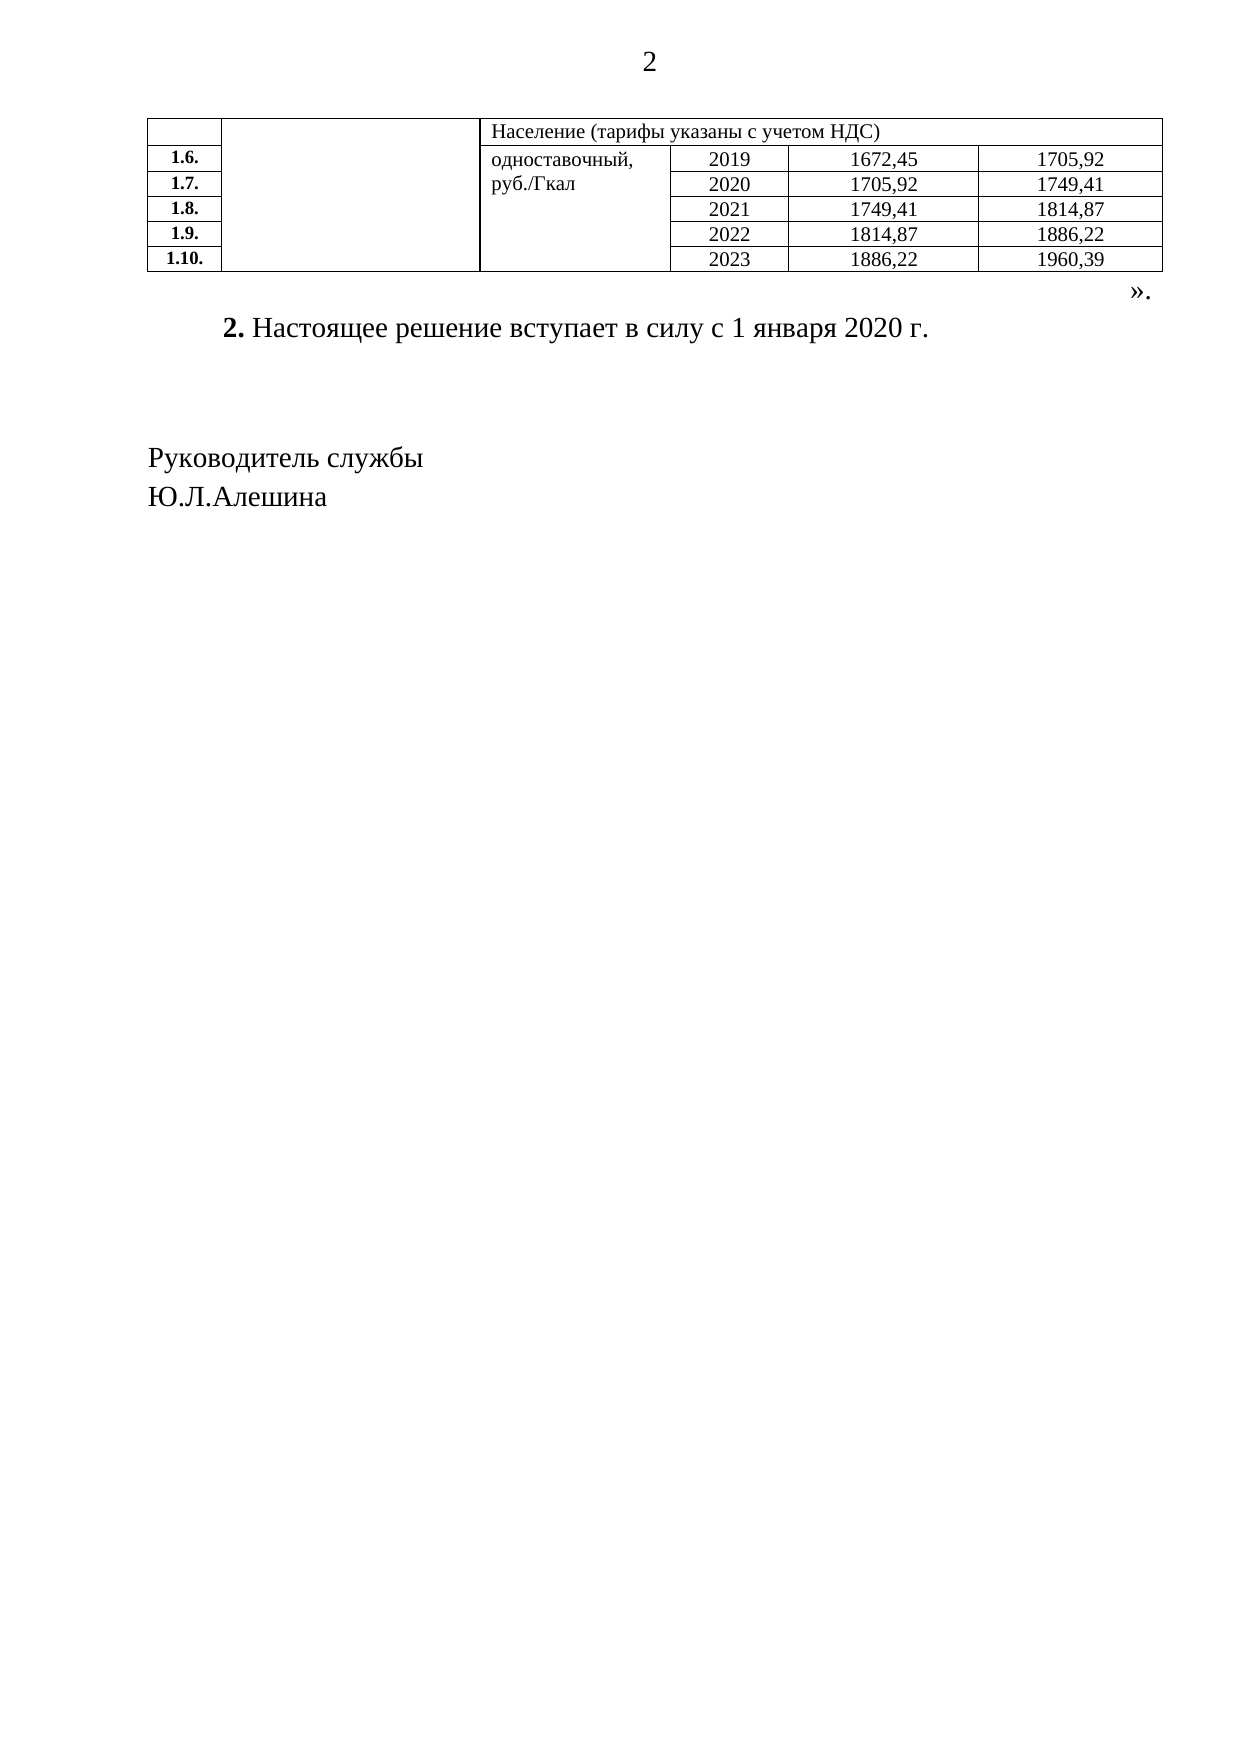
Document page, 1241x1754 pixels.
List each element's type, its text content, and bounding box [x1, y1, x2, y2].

table_cell [148, 119, 221, 145]
table_cell 1.10. [148, 247, 221, 271]
text 2. Настоящее решение вступает в силу с 1 января 2020 г. [148, 311, 1152, 344]
table_cell 1705,92 [979, 146, 1162, 171]
table_cell 1886,22 [979, 222, 1162, 246]
table_cell 1960,39 [979, 247, 1162, 271]
text Руководитель службы Ю.Л.Алешина [148, 440, 1152, 512]
table_cell одноставочный, руб./Гкал [481, 146, 670, 271]
table_cell 2020 [671, 172, 788, 196]
table_cell 1672,45 [789, 146, 978, 171]
table_cell 1814,87 [979, 197, 1162, 221]
table_cell 1.8. [148, 197, 221, 221]
table_cell 1.9. [148, 222, 221, 246]
table_cell 2021 [671, 197, 788, 221]
table_cell 1814,87 [789, 222, 978, 246]
table_cell Население (тарифы указаны с учетом НДС) [481, 119, 1162, 145]
table_cell 1749,41 [789, 197, 978, 221]
table_cell 1.7. [148, 172, 221, 196]
table_cell 1.6. [148, 146, 221, 171]
table_cell 2023 [671, 247, 788, 271]
table_cell 1749,41 [979, 172, 1162, 196]
table_cell 2019 [671, 146, 788, 171]
table_cell 1886,22 [789, 247, 978, 271]
table_cell 1705,92 [789, 172, 978, 196]
table_cell 2022 [671, 222, 788, 246]
text ». [148, 272, 1152, 306]
